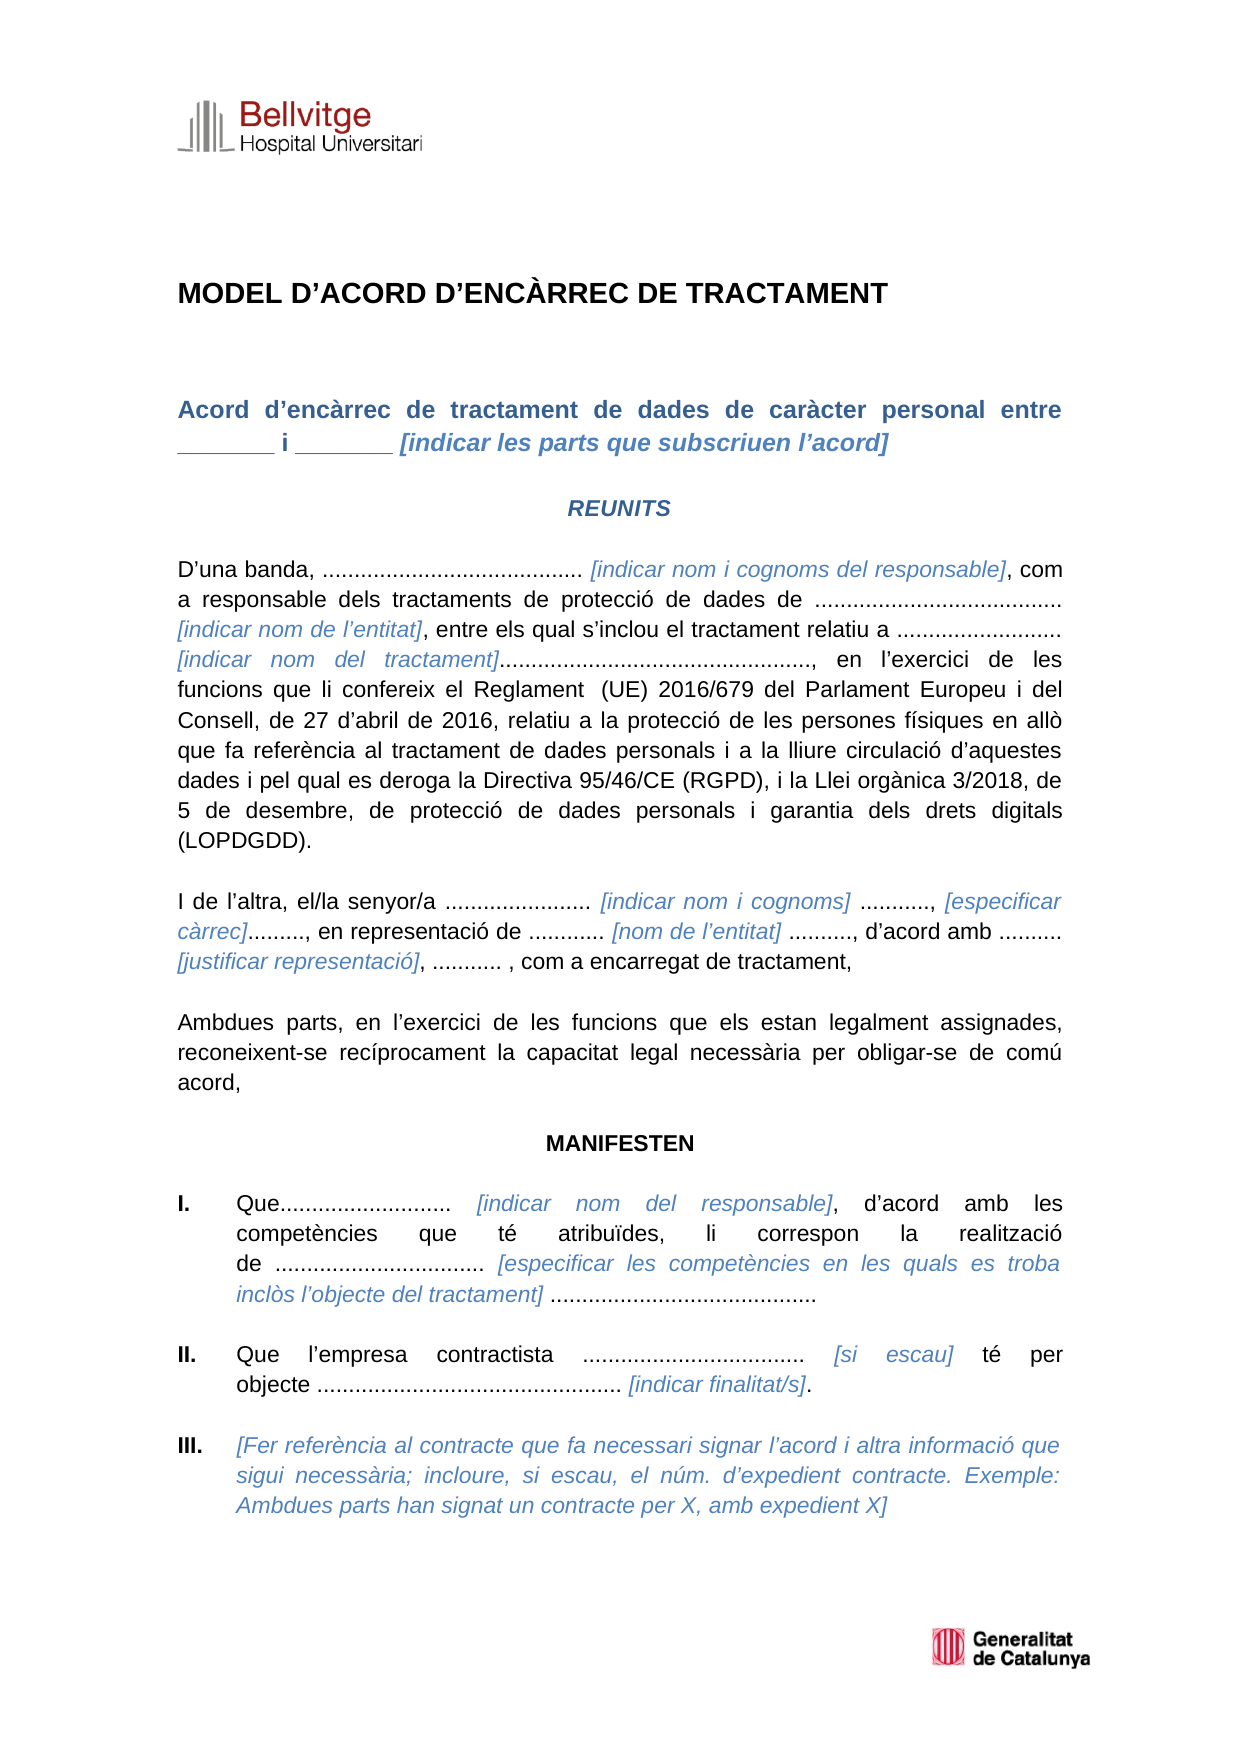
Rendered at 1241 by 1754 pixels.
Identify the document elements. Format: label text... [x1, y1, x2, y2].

text Acord d’encàrrec de tractament de dades de caràcter personal entre _______ i _______ [indicar les parts que subscriuen l’acord] [177, 395, 1063, 457]
text Ambdues parts, en l’exercici de les funcions que els estan legalment assignades, reconeixent-se recíprocament la capacitat legal necessària per obligar-se de comú acord, [177, 1009, 1063, 1096]
text REUNITS [177, 495, 1063, 522]
list [Fer referència al contracte que fa necessari signar l’acord i altra informació que sigui necessària; incloure, si escau, el núm. d’expedient contracte. Exemple: Ambdues parts han signat un contracte per X, amb expedient X] [177, 1432, 1063, 1518]
picture [177, 100, 422, 155]
text D’una banda, ......................................... [indicar nom i cognoms del responsable], com a responsable dels tractaments de protecció de dades de ....................................... [indicar nom de l’entitat], entre els qual s’inclou el tractament relatiu a .......................... [indicar nom del tractament]................................................., en l’exercici de les funcions que li confereix el Reglament (UE) 2016/679 del Parlament Europeu i del Consell, de 27 d’abril de 2016, relatiu a la protecció de les persones físiques en allò que fa referència al tractament de dades personals i a la lliure circulació d’aquestes dades i pel qual es deroga la Directiva 95/46/CE (RGPD), i la Llei orgànica 3/2018, de 5 de desembre, de protecció de dades personals i garantia dels drets digitals (LOPDGDD). [177, 556, 1063, 854]
text I de l’altra, el/la senyor/a ....................... [indicar nom i cognoms] ..........., [especificar càrrec]........., en representació de ............ [nom de l’entitat] .........., d’acord amb ..........[justificar representació], ........... , com a encarregat de tractament, [177, 888, 1063, 975]
picture [893, 1621, 1129, 1674]
text MANIFESTEN [177, 1129, 1063, 1156]
list MODEL D’ACORD D’ENCÀRREC DE TRACTAMENT [177, 276, 1063, 309]
list Que l’empresa contractista ................................... [si escau] té per objecte ................................................ [indicar finalitat/s]. [177, 1341, 1063, 1398]
list Que........................... [indicar nom del responsable], d’acord amb les competències que té atribuïdes, li correspon la realització de ................................. [especificar les competències en les quals es troba inclòs l’objecte del tractament] .......................................... [177, 1190, 1063, 1307]
